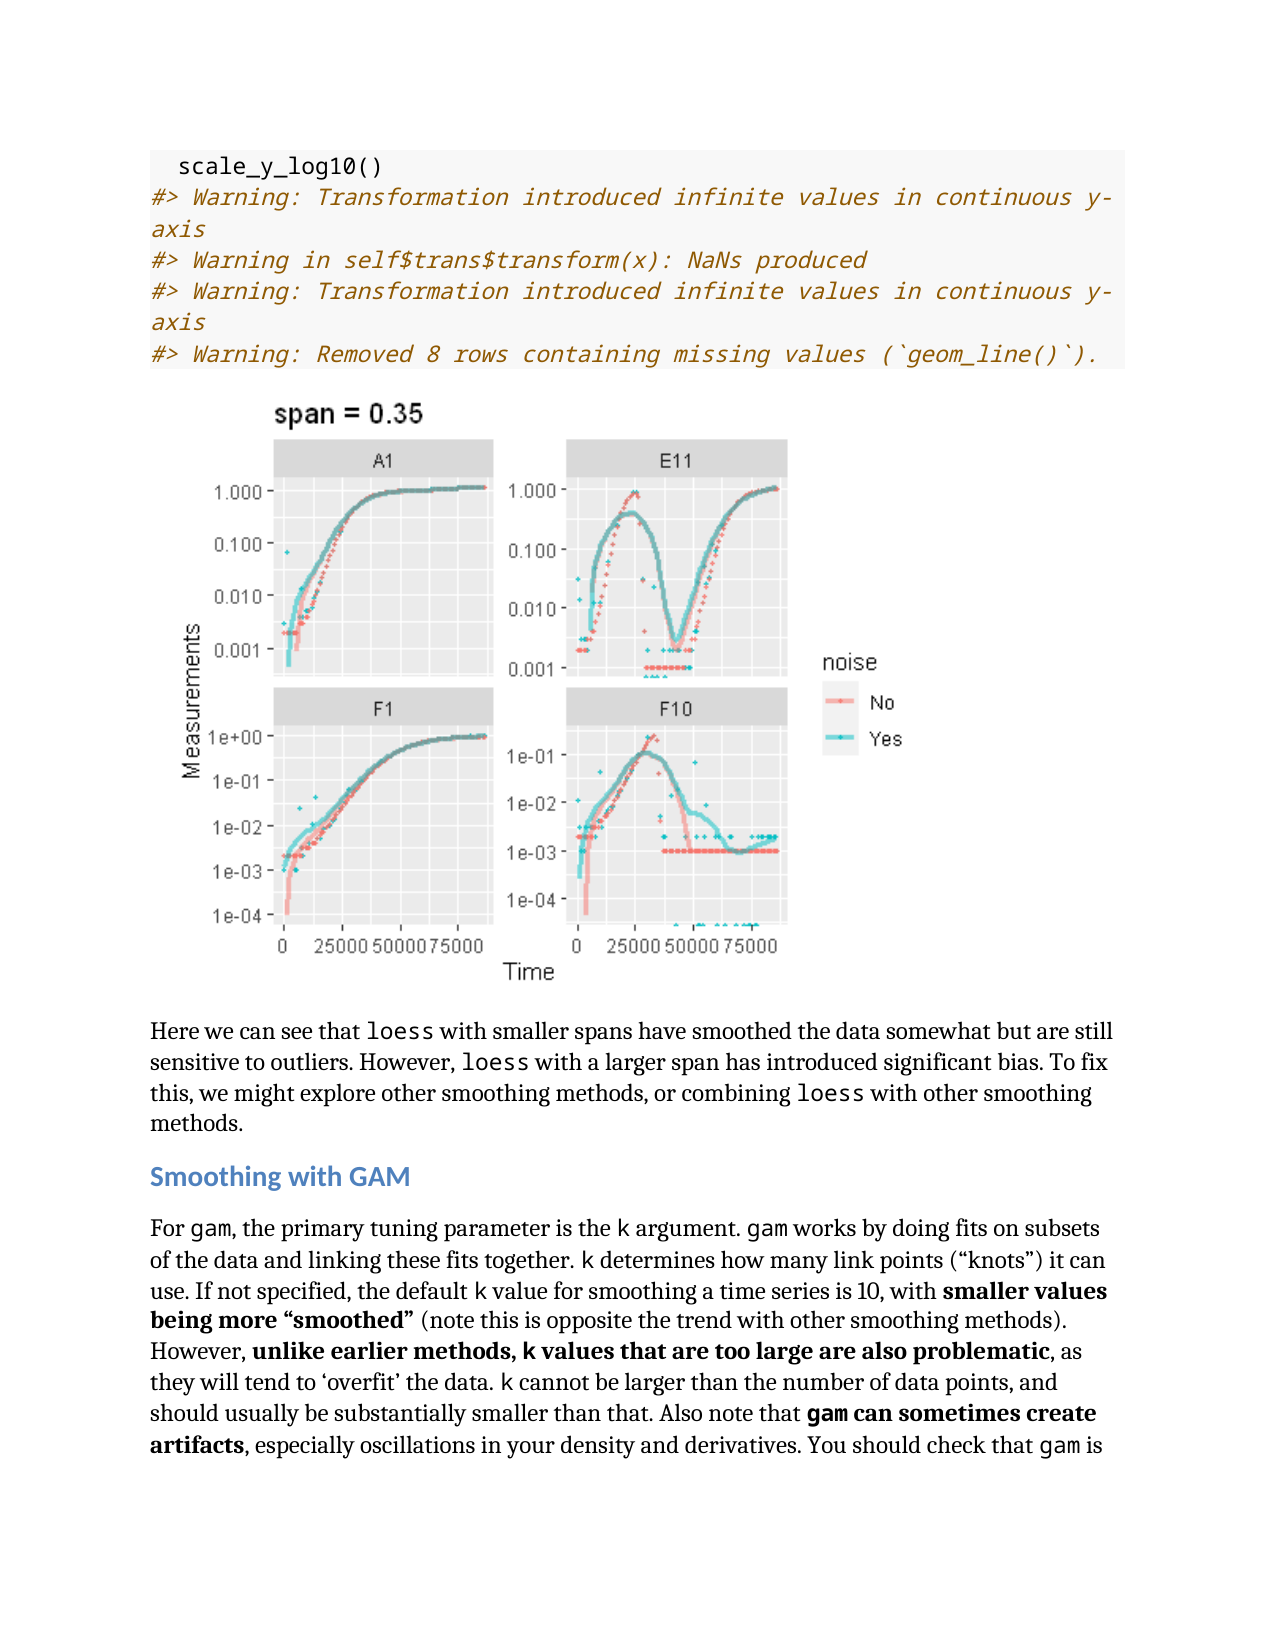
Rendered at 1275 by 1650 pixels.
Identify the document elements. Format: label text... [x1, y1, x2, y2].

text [150, 1212, 1125, 1460]
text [150, 150, 1125, 369]
picture [168, 389, 927, 996]
subtitle Smoothing with GAM [150, 1158, 1125, 1194]
text Here we can see that loess with smaller spans have smoothed the data somewhat but are still sensitive to outliers. However, loess with a larger span has introduced significant bias. To fix this, we might explore other smoothing methods, or combining loess with other smoothing methods. [150, 1015, 1125, 1137]
